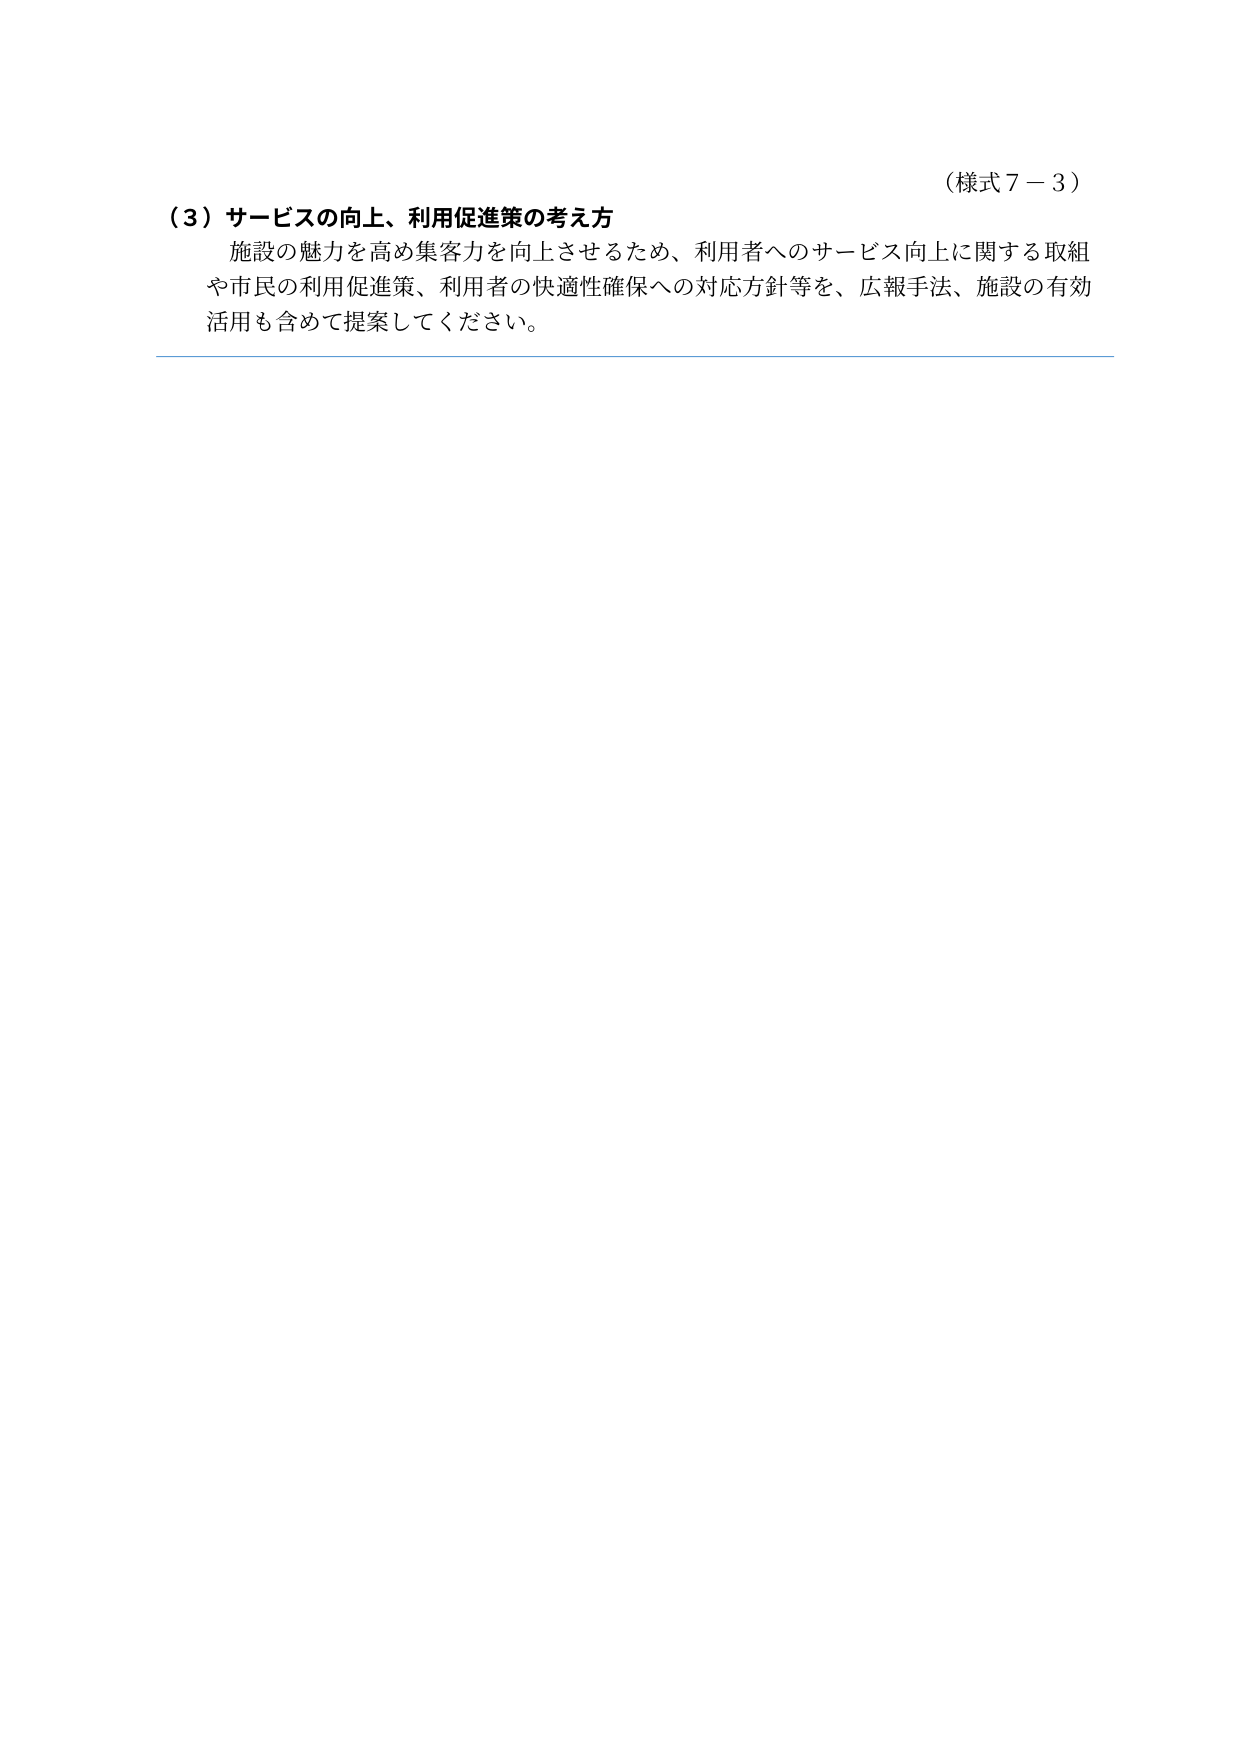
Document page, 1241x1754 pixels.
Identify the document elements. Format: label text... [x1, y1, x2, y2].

text 施設の魅力を高め集客力を向上させるため、利用者へのサービス向上に関する取組や市民の利用促進策、利用者の快適性確保への対応方針等を、広報手法、施設の有効活用も含めて提案してください。 [206, 233, 1092, 338]
text （３）サービスの向上、利用促進策の考え方 [156, 199, 1092, 233]
text （様式７－３） [156, 164, 1092, 199]
